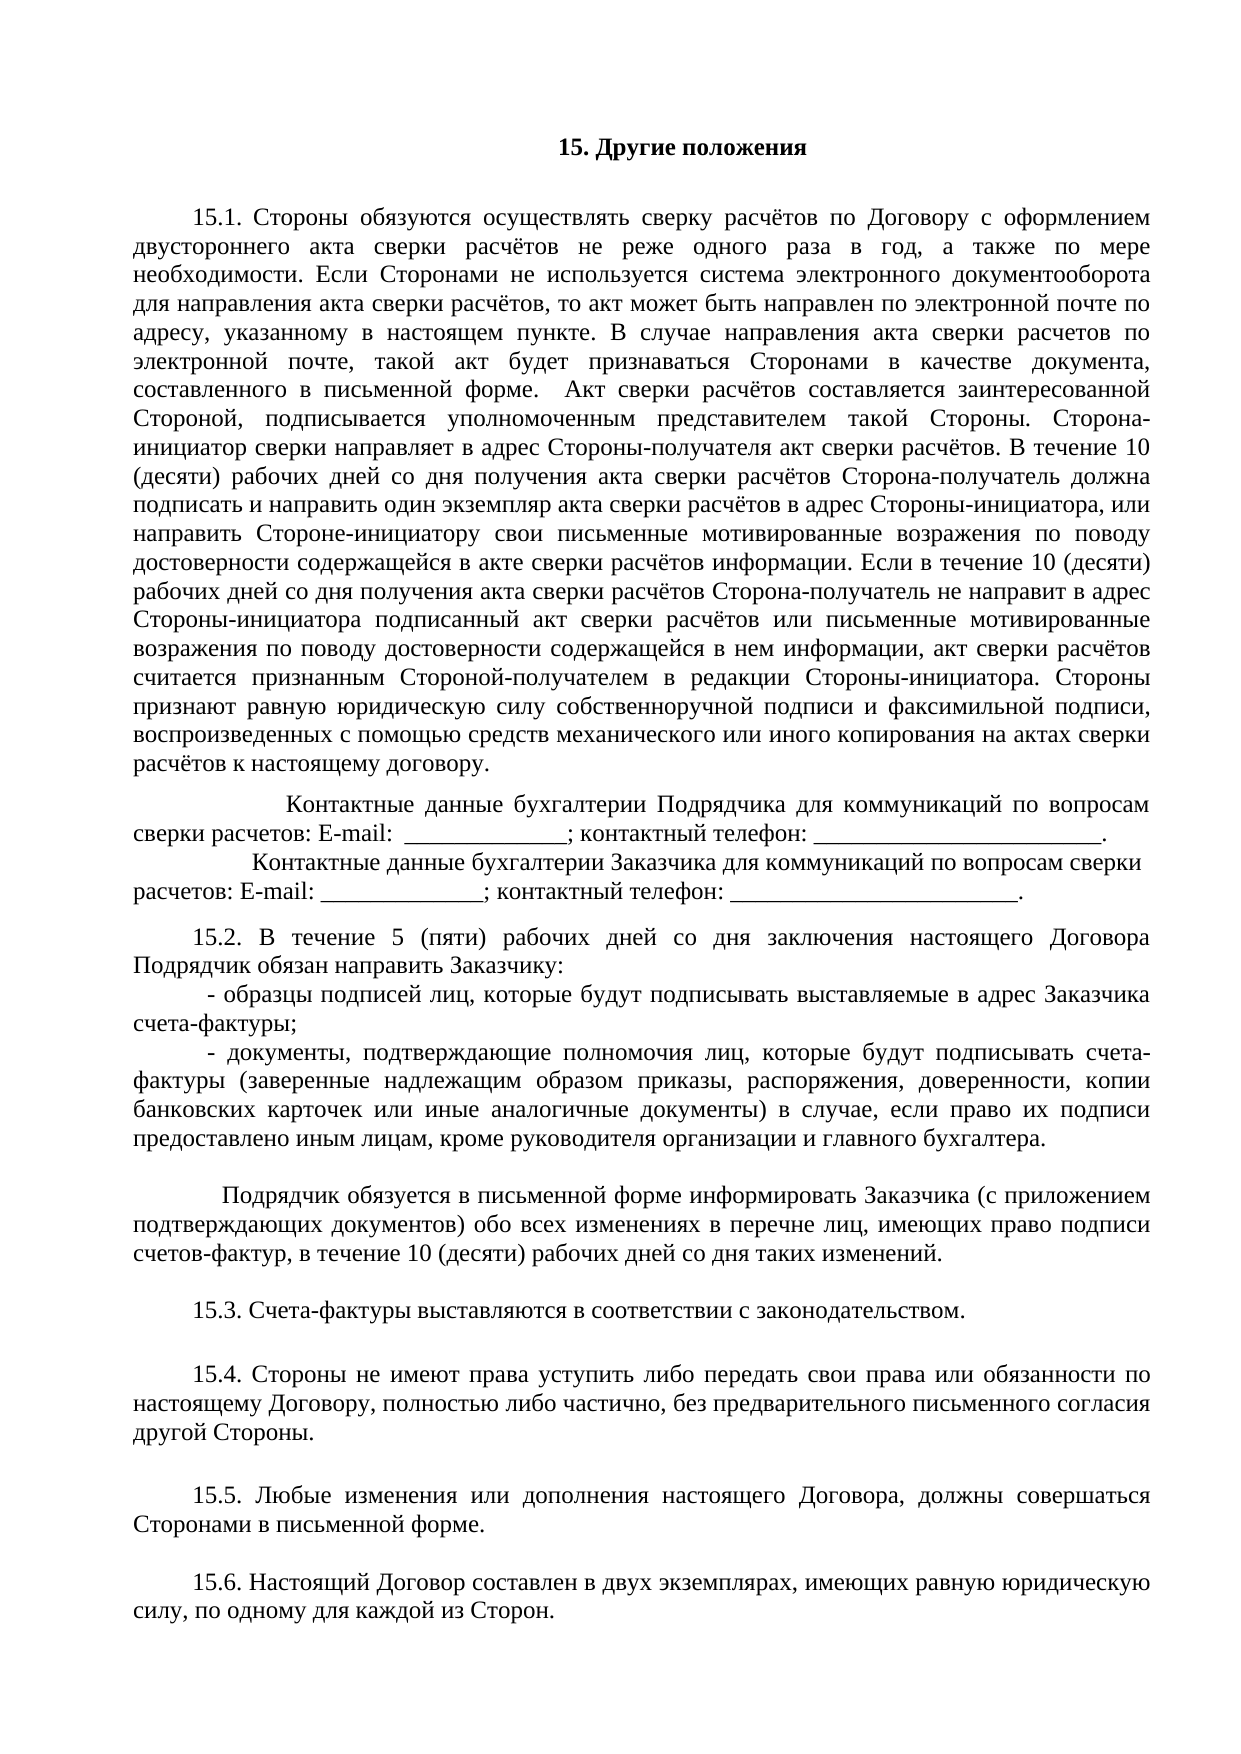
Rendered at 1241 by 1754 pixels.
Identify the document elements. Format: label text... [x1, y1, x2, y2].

text Подрядчик обязуется в письменной форме информировать Заказчика (с приложением подтверждающих документов) обо всех изменениях в перечне лиц, имеющих право подписи счетов-фактур, в течение 10 (десяти) рабочих дней со дня таких изменений. [133, 1180, 1152, 1267]
text Контактные данные бухгалтерии Подрядчика для коммуникаций по вопросам сверки расчетов: E-mail: _____________; контактный телефон: _______________________. [133, 789, 1152, 847]
text 15.6. Настоящий Договор составлен в двух экземплярах, имеющих равную юридическую силу, по одному для каждой из Сторон. [133, 1567, 1152, 1624]
text 15.2. В течение 5 (пяти) рабочих дней со дня заключения настоящего Договора Подрядчик обязан направить Заказчику: [133, 922, 1152, 979]
text - документы, подтверждающие полномочия лиц, которые будут подписывать счета-фактуры (заверенные надлежащим образом приказы, распоряжения, доверенности, копии банковских карточек или иные аналогичные документы) в случае, если право их подписи предоставлено иным лицам, кроме руководителя организации и главного бухгалтера. [133, 1037, 1152, 1152]
text 15.3. Счета-фактуры выставляются в соответствии с законодательством. [133, 1295, 1152, 1324]
text 15.1. Стороны обязуются осуществлять сверку расчётов по Договору с оформлением двустороннего акта сверки расчётов не реже одного раза в год, а также по мере необходимости. Если Сторонами не используется система электронного документооборота для направления акта сверки расчётов, то акт может быть направлен по электронной почте по адресу, указанному в настоящем пункте. В случае направления акта сверки расчетов по электронной почте, такой акт будет признаваться Сторонами в качестве документа, составленного в письменной форме. Акт сверки расчётов составляется заинтересованной Стороной, подписывается уполномоченным представителем такой Стороны. Сторона-инициатор сверки направляет в адрес Стороны-получателя акт сверки расчётов. В течение 10 (десяти) рабочих дней со дня получения акта сверки расчётов Сторона-получатель должна подписать и направить один экземпляр акта сверки расчётов в адрес Стороны-инициатора, или направить Стороне-инициатору свои письменные мотивированные возражения по поводу достоверности содержащейся в акте сверки расчётов информации. Если в течение 10 (десяти) рабочих дней со дня получения акта сверки расчётов Сторона-получатель не направит в адрес Стороны-инициатора подписанный акт сверки расчётов или письменные мотивированные возражения по поводу достоверности содержащейся в нем информации, акт сверки расчётов считается признанным Стороной-получателем в редакции Стороны-инициатора. Стороны признают равную юридическую силу собственноручной подписи и факсимильной подписи, воспроизведенных с помощью средств механического или иного копирования на актах сверки расчётов к настоящему договору. [133, 202, 1152, 777]
text 15.4. Стороны не имеют права уступить либо передать свои права или обязанности по настоящему Договору, полностью либо частично, без предварительного письменного согласия другой Стороны. [133, 1359, 1152, 1445]
text 15. Другие положения [133, 132, 1152, 161]
text - образцы подписей лиц, которые будут подписывать выставляемые в адрес Заказчика счета-фактуры; [133, 979, 1152, 1037]
text Контактные данные бухгалтерии Заказчика для коммуникаций по вопросам сверки расчетов: E-mail: _____________; контактный телефон: _______________________. [133, 847, 1152, 905]
text 15.5. Любые изменения или дополнения настоящего Договора, должны совершаться Сторонами в письменной форме. [133, 1480, 1152, 1538]
